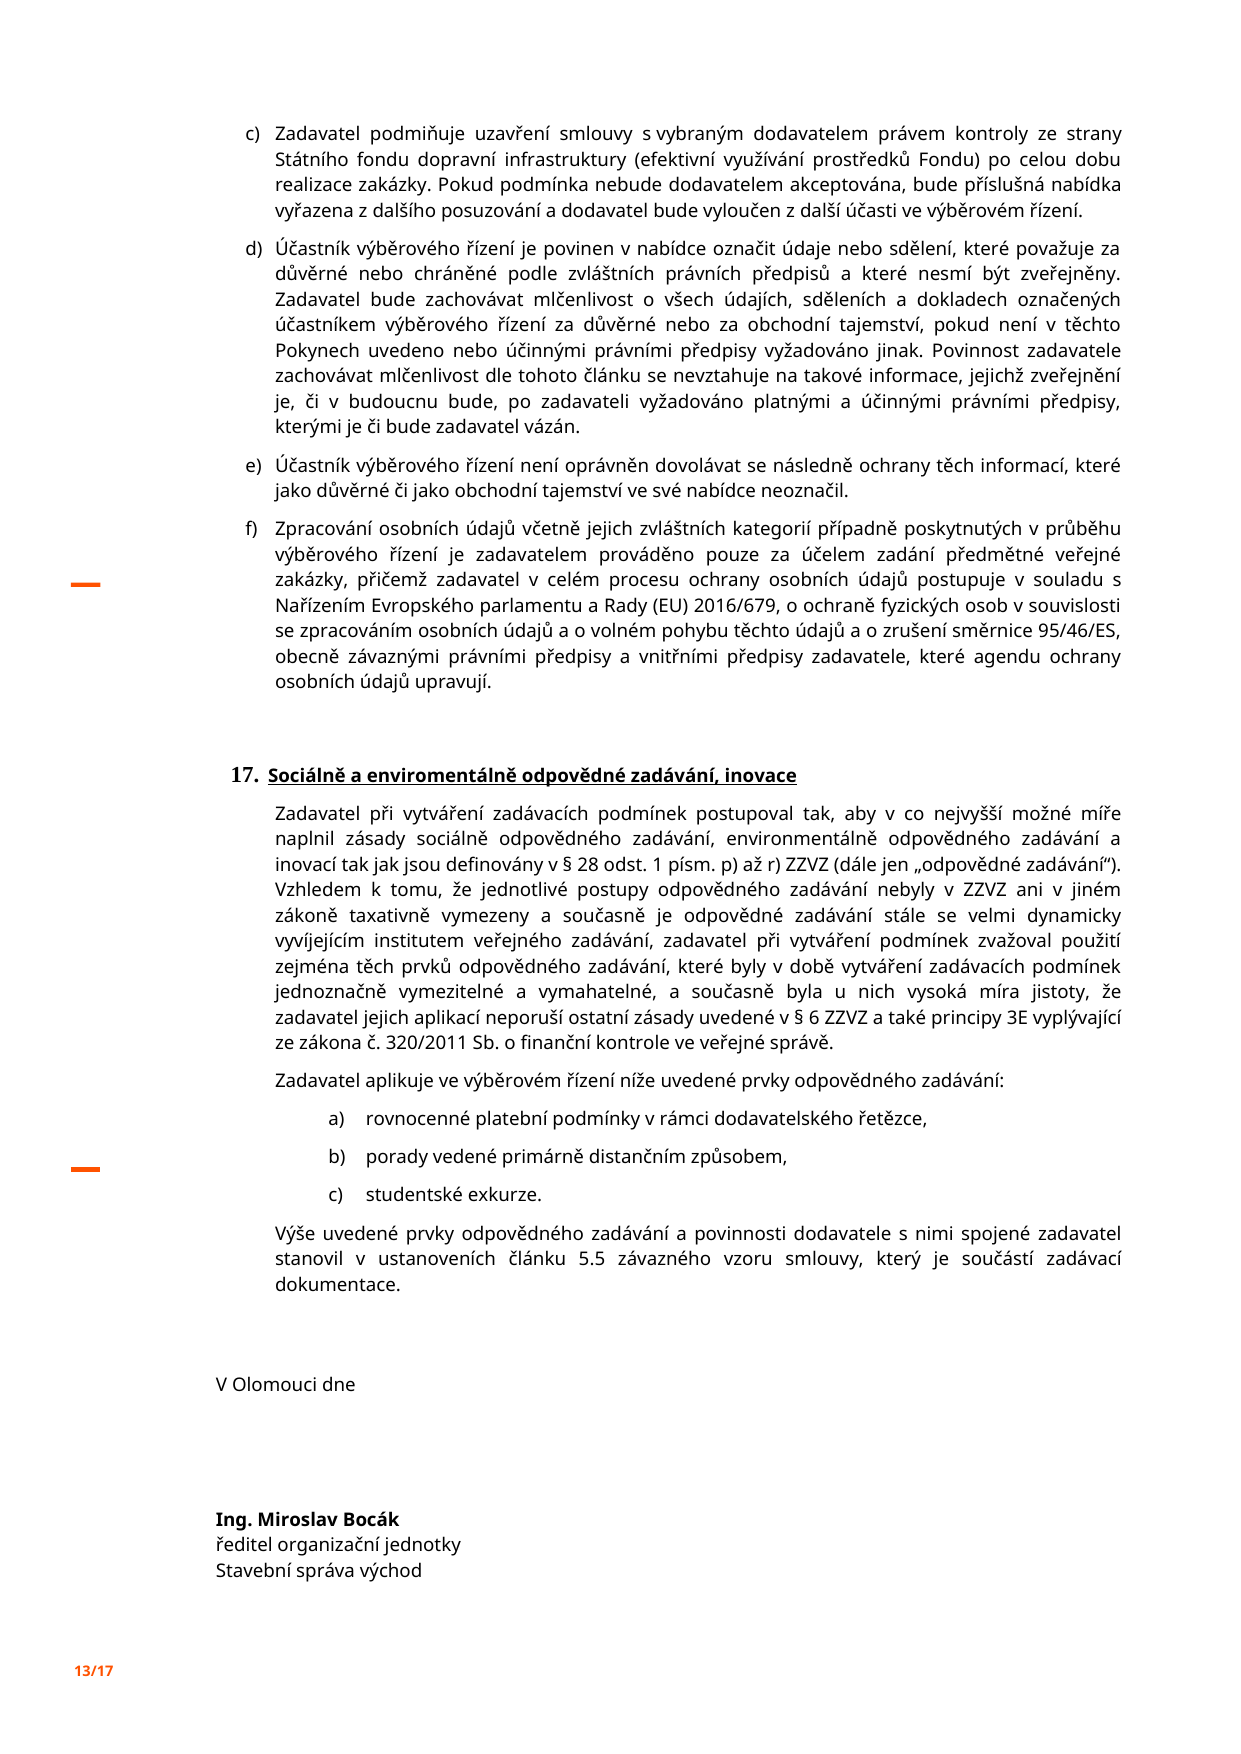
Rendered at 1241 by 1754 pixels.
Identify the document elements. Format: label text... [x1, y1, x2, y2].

text Stavební správa východ [216, 1557, 1122, 1583]
text Ing. Miroslav Bocák [216, 1506, 1122, 1532]
text V Olomouci dne [216, 1363, 1122, 1396]
list porady vedené primárně distančním způsobem, [328, 1144, 1122, 1169]
text Výše uvedené prvky odpovědného zadávání a povinnosti dodavatele s nimi spojené zadavatel stanovil v ustanoveních článku 5.5 závazného vzoru smlouvy, který je součástí zadávací dokumentace. [275, 1220, 1122, 1296]
list Účastník výběrového řízení není oprávněn dovolávat se následně ochrany těch informací, které jako důvěrné či jako obchodní tajemství ve své nabídce neoznačil. [245, 452, 1122, 503]
text Zadavatel při vytváření zadávacích podmínek postupoval tak, aby v co nejvyšší možné míře naplnil zásady sociálně odpovědného zadávání, environmentálně odpovědného zadávání a inovací tak jak jsou definovány v § 28 odst. 1 písm. p) až r) ZZVZ (dále jen „odpovědné zadávání“). Vzhledem k tomu, že jednotlivé postupy odpovědného zadávání nebyly v ZZVZ ani v jiném zákoně taxativně vymezeny a současně je odpovědné zadávání stále se velmi dynamicky vyvíjejícím institutem veřejného zadávání, zadavatel při vytváření podmínek zvažoval použití zejména těch prvků odpovědného zadávání, které byly v době vytváření zadávacích podmínek jednoznačně vymezitelné a vymahatelné, a současně byla u nich vysoká míra jistoty, že zadavatel jejich aplikací neporuší ostatní zásady uvedené v § 6 ZZVZ a také principy 3E vyplývající ze zákona č. 320/2011 Sb. o finanční kontrole ve veřejné správě. [275, 800, 1122, 1055]
list Účastník výběrového řízení je povinen v nabídce označit údaje nebo sdělení, které považuje za důvěrné nebo chráněné podle zvláštních právních předpisů a které nesmí být zveřejněny. Zadavatel bude zachovávat mlčenlivost o všech údajích, sděleních a dokladech označených účastníkem výběrového řízení za důvěrné nebo za obchodní tajemství, pokud není v těchto Pokynech uvedeno nebo účinnými právními předpisy vyžadováno jinak. Povinnost zadavatele zachovávat mlčenlivost dle tohoto článku se nevztahuje na takové informace, jejichž zveřejnění je, či v budoucnu bude, po zadavateli vyžadováno platnými a účinnými právními předpisy, kterými je či bude zadavatel vázán. [245, 235, 1122, 439]
list rovnocenné platební podmínky v rámci dodavatelského řetězce, [328, 1106, 1122, 1131]
text Zadavatel aplikuje ve výběrovém řízení níže uvedené prvky odpovědného zadávání: [275, 1068, 1122, 1093]
list Sociálně a enviromentálně odpovědné zadávání, inovace [230, 761, 1122, 787]
list Zadavatel podmiňuje uzavření smlouvy s vybraným dodavatelem právem kontroly ze strany Státního fondu dopravní infrastruktury (efektivní využívání prostředků Fondu) po celou dobu realizace zakázky. Pokud podmínka nebude dodavatelem akceptována, bude příslušná nabídka vyřazena z dalšího posuzování a dodavatel bude vyloučen z další účasti ve výběrovém řízení. [245, 121, 1122, 223]
list Zpracování osobních údajů včetně jejich zvláštních kategorií případně poskytnutých v průběhu výběrového řízení je zadavatelem prováděno pouze za účelem zadání předmětné veřejné zakázky, přičemž zadavatel v celém procesu ochrany osobních údajů postupuje v souladu s Nařízením Evropského parlamentu a Rady (EU) 2016/679, o ochraně fyzických osob v souvislosti se zpracováním osobních údajů a o volném pohybu těchto údajů a o zrušení směrnice 95/46/ES, obecně závaznými právními předpisy a vnitřními předpisy zadavatele, které agendu ochrany osobních údajů upravují. [245, 515, 1122, 694]
text ředitel organizační jednotky [216, 1532, 1122, 1557]
list studentské exkurze. [328, 1182, 1122, 1207]
